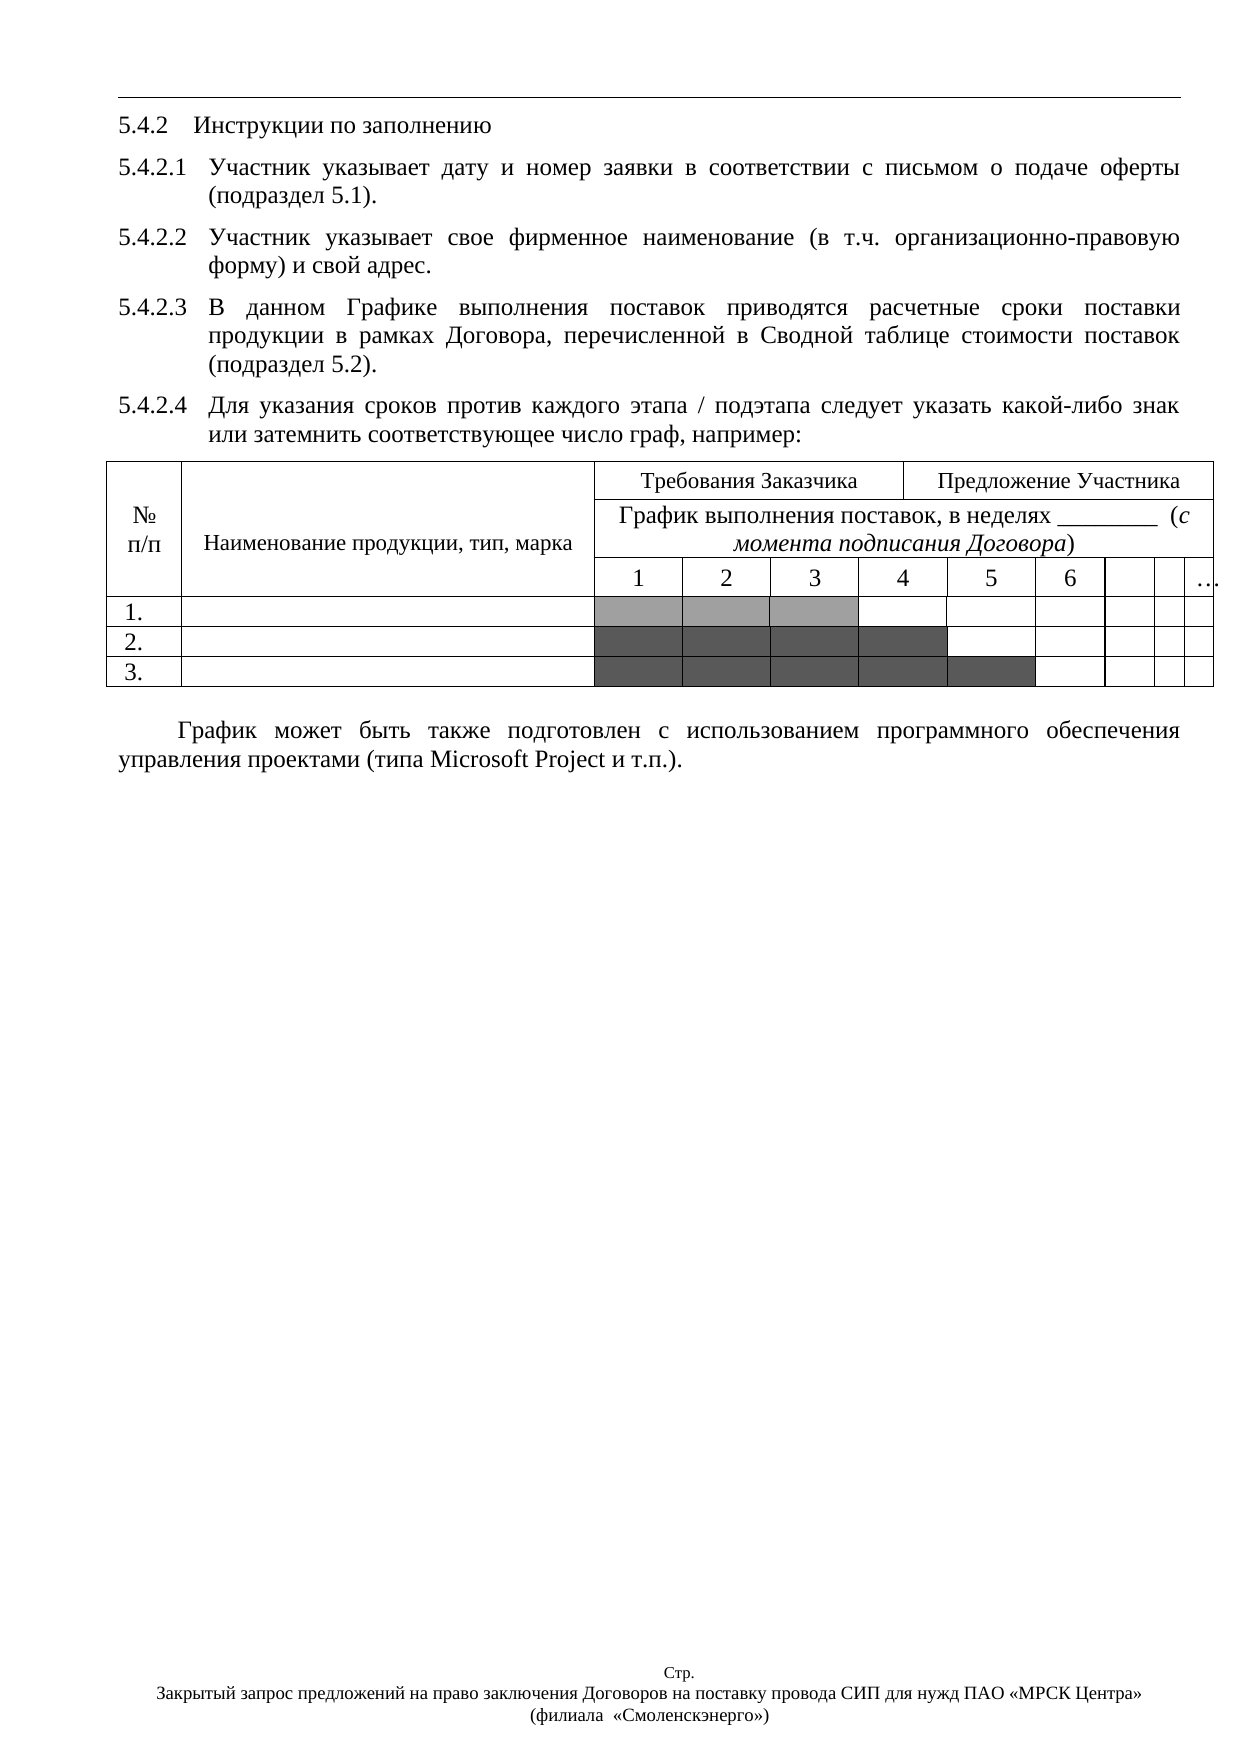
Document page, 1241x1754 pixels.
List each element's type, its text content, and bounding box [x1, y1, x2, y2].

table_cell [182, 627, 594, 656]
table_cell [595, 657, 682, 686]
table_cell [1185, 627, 1213, 656]
table_cell [1106, 657, 1154, 686]
table_cell [1155, 597, 1184, 626]
table_cell [1185, 657, 1213, 686]
table_cell [771, 627, 858, 656]
table_cell [1106, 627, 1154, 656]
table_cell График выполнения поставок, в неделях ________ (с момента подписания Договора) [595, 500, 1213, 557]
table_cell [859, 597, 946, 626]
table_cell 4 [859, 558, 947, 596]
table_cell [683, 627, 770, 656]
table_cell [1036, 627, 1104, 656]
table_cell [948, 657, 1035, 686]
table_cell [683, 657, 770, 686]
table_cell [859, 657, 947, 686]
table_cell [182, 597, 594, 626]
list Участник указывает дату и номер заявки в соответствии с письмом о подаче оферты (подраздел 5.1). [118, 152, 1181, 209]
table_cell [948, 627, 1035, 656]
table_cell [770, 597, 858, 626]
table_cell 5 [948, 558, 1035, 596]
table_cell 2 [683, 558, 770, 596]
table_cell [595, 597, 682, 626]
table_cell [1036, 657, 1104, 686]
table_header № п/п [107, 462, 181, 596]
table_cell [1185, 597, 1213, 626]
table_cell [107, 597, 181, 626]
table_cell 1 [595, 558, 682, 596]
table_cell [859, 627, 947, 656]
table_cell [182, 657, 594, 686]
table_cell [107, 627, 181, 656]
table_cell 6 [1036, 558, 1104, 596]
list Участник указывает свое фирменное наименование (в т.ч. организационно-правовую форму) и свой адрес. [118, 222, 1181, 279]
table_cell [1155, 657, 1184, 686]
table_cell [947, 597, 1035, 626]
table_cell 3 [771, 558, 858, 596]
table_cell [1106, 558, 1154, 596]
table_header Наименование продукции, тип, марка [182, 462, 594, 596]
list Для указания сроков против каждого этапа / подэтапа следует указать какой-либо знак или затемнить соответствующее число граф, например: [118, 391, 1181, 448]
table_cell [683, 597, 769, 626]
text График может быть также подготовлен с использованием программного обеспечения управления проектами (типа Microsoft Project и т.п.). [118, 715, 1181, 773]
table_header Предложение Участника [904, 462, 1213, 499]
table_cell [107, 657, 181, 686]
table_cell [1155, 627, 1184, 656]
table_header Требования Заказчика [595, 462, 903, 499]
table_cell [771, 657, 858, 686]
table_cell [595, 627, 682, 656]
table_cell … [1185, 558, 1213, 596]
table_cell [1155, 558, 1184, 596]
subtitle Инструкции по заполнению [118, 111, 1181, 139]
table_cell [1106, 597, 1154, 626]
table_cell [1036, 597, 1104, 626]
list В данном Графике выполнения поставок приводятся расчетные сроки поставки продукции в рамках Договора, перечисленной в Сводной таблице стоимости поставок (подраздел 5.2). [118, 292, 1181, 378]
